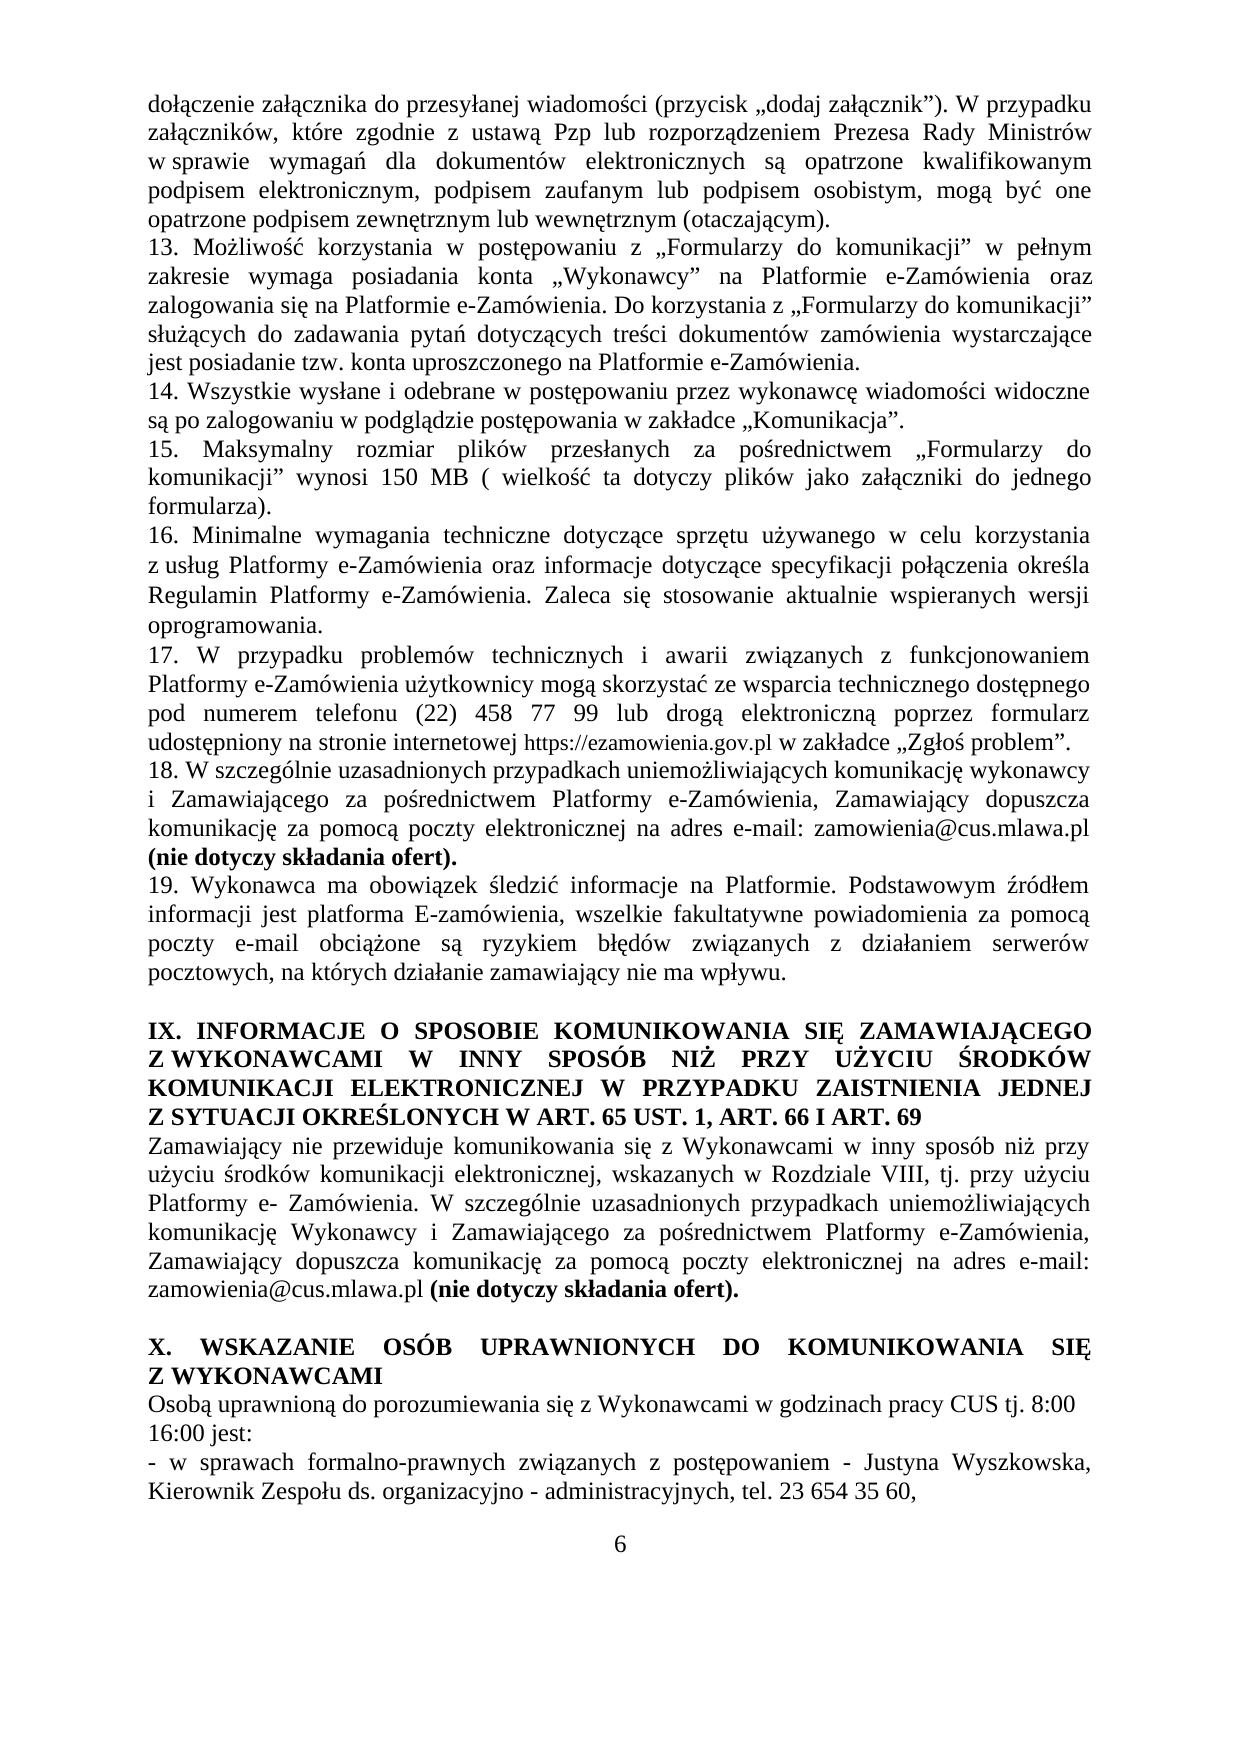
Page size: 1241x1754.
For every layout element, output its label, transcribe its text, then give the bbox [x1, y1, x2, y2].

text 13. Możliwość korzystania w postępowaniu z „Formularzy do komunikacji” w pełnym zakresie wymaga posiadania konta „Wykonawcy” na Platformie e-Zamówienia oraz zalogowania się na Platformie e-Zamówienia. Do korzystania z „Formularzy do komunikacji” służących do zadawania pytań dotyczących treści dokumentów zamówienia wystarczające jest posiadanie tzw. konta uproszczonego na Platformie e-Zamówienia. [148, 232, 1093, 376]
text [148, 89, 1093, 232]
text 19. Wykonawca ma obowiązek śledzić informacje na Platformie. Podstawowym źródłem informacji jest platforma E-zamówienia, wszelkie fakultatywne powiadomienia za pomocą poczty e-mail obciążone są ryzykiem błędów związanych z działaniem serwerów pocztowych, na których działanie zamawiający nie ma wpływu. [148, 870, 1091, 985]
text 15. Maksymalny rozmiar plików przesłanych za pośrednictwem „Formularzy do komunikacji” wynosi 150 MB ( wielkość ta dotyczy plików jako załączniki do jednego formularza). [148, 434, 1093, 520]
text 16. Minimalne wymagania techniczne dotyczące sprzętu używanego w celu korzystania z usług Platformy e-Zamówienia oraz informacje dotyczące specyfikacji połączenia określa Regulamin Platformy e-Zamówienia. Zaleca się stosowanie aktualnie wspieranych wersji oprogramowania. [148, 520, 1091, 639]
text 14. Wszystkie wysłane i odebrane w postępowaniu przez wykonawcę wiadomości widoczne są po zalogowaniu w podglądzie postępowania w zakładce „Komunikacja”. [148, 376, 1091, 434]
text IX. INFORMACJE O SPOSOBIE KOMUNIKOWANIA SIĘ ZAMAWIAJĄCEGO Z WYKONAWCAMI W INNY SPOSÓB NIŻ PRZY UŻYCIU ŚRODKÓW KOMUNIKACJI ELEKTRONICZNEJ W PRZYPADKU ZAISTNIENIA JEDNEJ Z SYTUACJI OKREŚLONYCH W ART. 65 UST. 1, ART. 66 I ART. 69 [148, 1016, 1093, 1131]
subtitle X. WSKAZANIE OSÓB UPRAWNIONYCH DO KOMUNIKOWANIA SIĘ Z WYKONAWCAMI [148, 1332, 1093, 1389]
text 18. W szczególnie uzasadnionych przypadkach uniemożliwiających komunikację wykonawcy i Zamawiającego za pośrednictwem Platformy e-Zamówienia, Zamawiający dopuszcza komunikację za pomocą poczty elektronicznej na adres e-mail: zamowienia@cus.mlawa.pl (nie dotyczy składania ofert). [148, 755, 1091, 870]
text 17. W przypadku problemów technicznych i awarii związanych z funkcjonowaniem Platformy e-Zamówienia użytkownicy mogą skorzystać ze wsparcia technicznego dostępnego pod numerem telefonu (22) 458 77 99 lub drogą elektroniczną poprzez formularz udostępniony na stronie internetowej https://ezamowienia.gov.pl w zakładce „Zgłoś problem”. [148, 640, 1091, 755]
text Osobą uprawnioną do porozumiewania się z Wykonawcami w godzinach pracy CUS tj. 8:00 16:00 jest: [148, 1389, 1093, 1447]
text Zamawiający nie przewiduje komunikowania się z Wykonawcami w inny sposób niż przy użyciu środków komunikacji elektronicznej, wskazanych w Rozdziale VIII, tj. przy użyciu Platformy e- Zamówienia. W szczególnie uzasadnionych przypadkach uniemożliwiających komunikację Wykonawcy i Zamawiającego za pośrednictwem Platformy e-Zamówienia, Zamawiający dopuszcza komunikację za pomocą poczty elektronicznej na adres e-mail: zamowienia@cus.mlawa.pl (nie dotyczy składania ofert). [148, 1131, 1091, 1303]
text - w sprawach formalno-prawnych związanych z postępowaniem - Justyna Wyszkowska, Kierownik Zespołu ds. organizacyjno - administracyjnych, tel. 23 654 35 60, [148, 1447, 1093, 1504]
